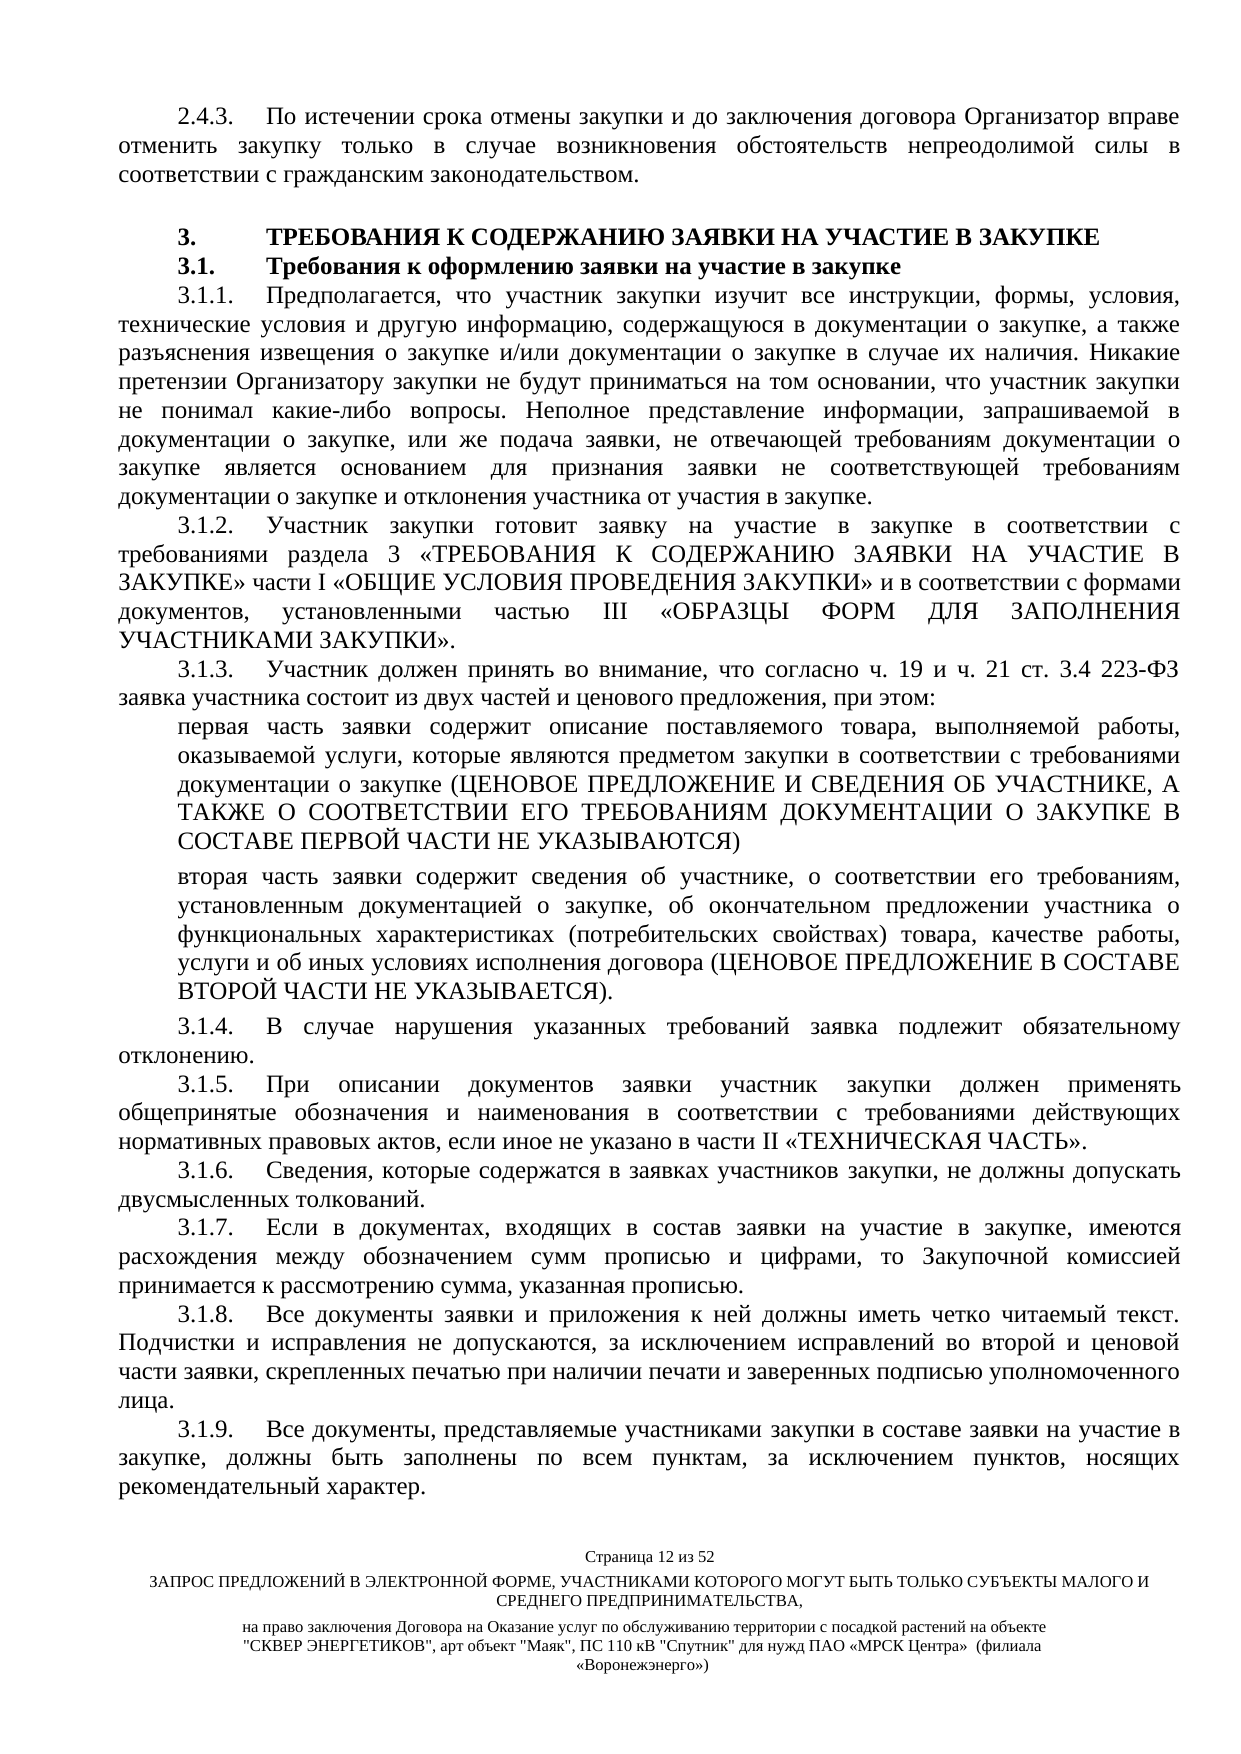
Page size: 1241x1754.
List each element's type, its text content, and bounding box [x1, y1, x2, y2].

subtitle Требования к оформлению заявки на участие в закупке [118, 251, 1181, 280]
subtitle Если в документах, входящих в состав заявки на участие в закупке, имеются расхождения между обозначением сумм прописью и цифрами, то Закупочной комиссией принимается к рассмотрению сумма, указанная прописью. [118, 1212, 1181, 1299]
subtitle При описании документов заявки участник закупки должен применять общепринятые обозначения и наименования в соответствии с требованиями действующих нормативных правовых актов, если иное не указано в части II «ТЕХНИЧЕСКАЯ ЧАСТЬ». [118, 1069, 1181, 1155]
subtitle По истечении срока отмены закупки и до заключения договора Организатор вправе отменить закупку только в случае возникновения обстоятельств непреодолимой силы в соответствии с гражданским законодательством. [118, 101, 1181, 187]
subtitle Сведения, которые содержатся в заявках участников закупки, не должны допускать двусмысленных толкований. [118, 1155, 1181, 1212]
text первая часть заявки содержит описание поставляемого товара, выполняемой работы, оказываемой услуги, которые являются предметом закупки в соответствии с требованиями документации о закупке (ЦЕНОВОЕ ПРЕДЛОЖЕНИЕ И СВЕДЕНИЯ ОБ УЧАСТНИКЕ, А ТАКЖЕ О СООТВЕТСТВИИ ЕГО ТРЕБОВАНИЯМ ДОКУМЕНТАЦИИ О ЗАКУПКЕ В СОСТАВЕ ПЕРВОЙ ЧАСТИ НЕ УКАЗЫВАЮТСЯ) [177, 711, 1181, 855]
subtitle Предполагается, что участник закупки изучит все инструкции, формы, условия, технические условия и другую информацию, содержащуюся в документации о закупке, а также разъяснения извещения о закупке и/или документации о закупке в случае их наличия. Никакие претензии Организатору закупки не будут приниматься на том основании, что участник закупки не понимал какие-либо вопросы. Неполное представление информации, запрашиваемой в документации о закупке, или же подача заявки, не отвечающей требованиям документации о закупке является основанием для признания заявки не соответствующей требованиям документации о закупке и отклонения участника от участия в закупке. [118, 280, 1181, 510]
subtitle Все документы, представляемые участниками закупки в составе заявки на участие в закупке, должны быть заполнены по всем пунктам, за исключением пунктов, носящих рекомендательный характер. [118, 1414, 1181, 1500]
subtitle Все документы заявки и приложения к ней должны иметь четко читаемый текст. Подчистки и исправления не допускаются, за исключением исправлений во второй и ценовой части заявки, скрепленных печатью при наличии печати и заверенных подписью уполномоченного лица. [118, 1299, 1181, 1414]
subtitle ТРЕБОВАНИЯ К СОДЕРЖАНИЮ ЗАЯВКИ НА УЧАСТИЕ В ЗАКУПКЕ [118, 222, 1181, 251]
subtitle В случае нарушения указанных требований заявка подлежит обязательному отклонению. [118, 1011, 1181, 1069]
subtitle Участник должен принять во внимание, что согласно ч. 19 и ч. 21 ст. 3.4 223-ФЗ заявка участника состоит из двух частей и ценового предложения, при этом: [118, 654, 1181, 711]
text вторая часть заявки содержит сведения об участнике, о соответствии его требованиям, установленным документацией о закупке, об окончательном предложении участника о функциональных характеристиках (потребительских свойствах) товара, качестве работы, услуги и об иных условиях исполнения договора (ЦЕНОВОЕ ПРЕДЛОЖЕНИЕ В СОСТАВЕ ВТОРОЙ ЧАСТИ НЕ УКАЗЫВАЕТСЯ). [177, 861, 1181, 1005]
subtitle Участник закупки готовит заявку на участие в закупке в соответствии с требованиями раздела 3 «ТРЕБОВАНИЯ К СОДЕРЖАНИЮ ЗАЯВКИ НА УЧАСТИЕ В ЗАКУПКЕ» части I «ОБЩИЕ УСЛОВИЯ ПРОВЕДЕНИЯ ЗАКУПКИ» и в соответствии с формами документов, установленными частью III «ОБРАЗЦЫ ФОРМ ДЛЯ ЗАПОЛНЕНИЯ УЧАСТНИКАМИ ЗАКУПКИ». [118, 510, 1181, 654]
